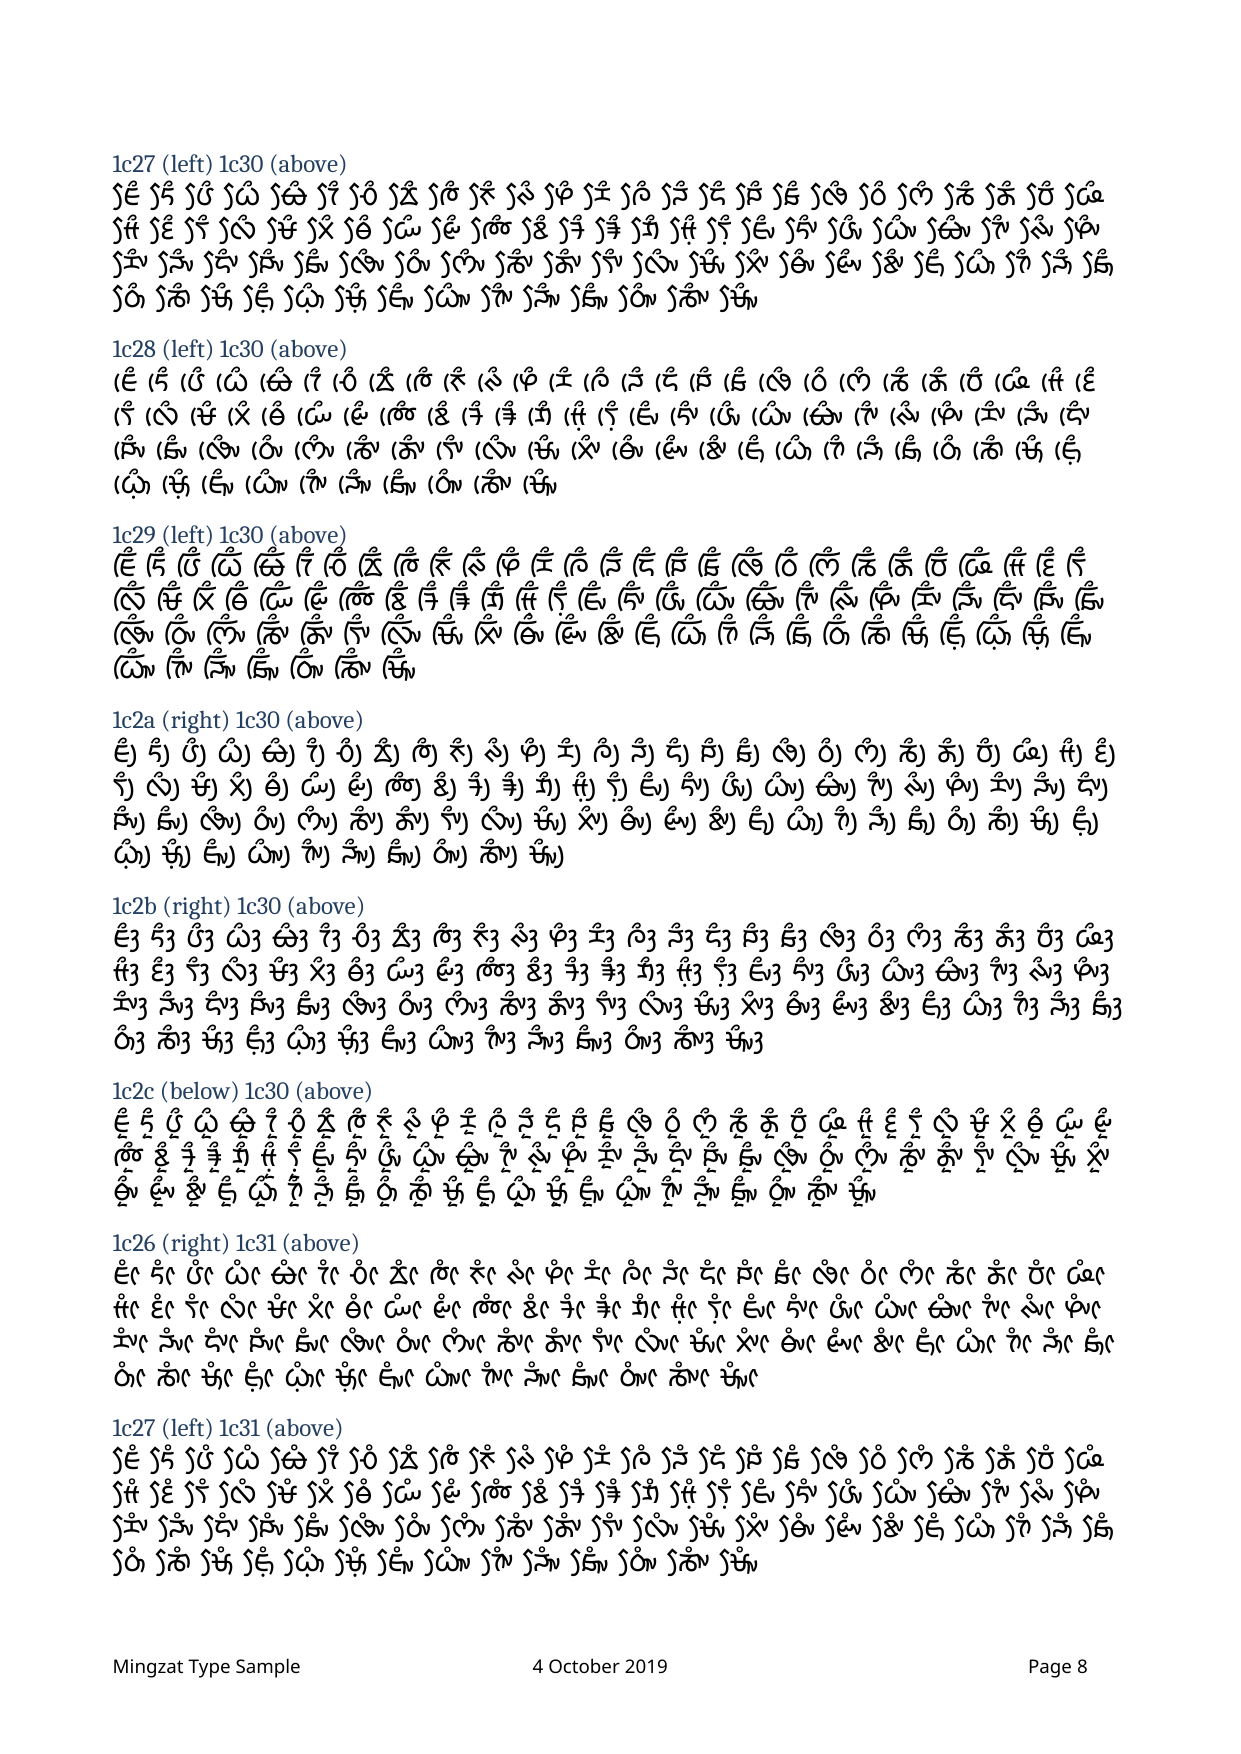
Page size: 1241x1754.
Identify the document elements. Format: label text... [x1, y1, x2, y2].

subtitle 1c27 (left) 1c30 (above) [112, 150, 1128, 179]
text ᰀᰧᰰ ᰁᰧᰰ ᰂᰧᰰ ᰃᰧᰰ ᰄᰧᰰ ᰅᰧᰰ ᰆᰧᰰ ᰇᰧᰰ ᰈᰧᰰ ᰉᰧᰰ ᰊᰧᰰ ᰋᰧᰰ ᰌᰧᰰ ᰍᰧᰰ ᰎᰧᰰ ᰏᰧᰰ ᰐᰧᰰ ᰑᰧᰰ ᰒᰧᰰ ᰓᰧᰰ ᰔᰧᰰ ᰕᰧᰰ ᰖᰧᰰ ᰗᰧᰰ ᰘᰧᰰ ᰙᰧᰰ ᰚᰧᰰ ᰛᰧᰰ ᰜᰧᰰ ᰝᰧᰰ ᰞᰧᰰ ᰟᰧᰰ ᰠᰧᰰ ᰡᰧᰰ ᰢᰧᰰ ᰣᰧᰰ ᱍᰧᰰ ᱎᰧᰰ ᱏᰧᰰ ᰙ᰷ᰧᰰ ᰛ᰷ᰧᰰ ᰀᰤᰧᰰ ᰁᰤᰧᰰ ᰂᰤᰧᰰ ᰃᰤᰧᰰ ᰄᰤᰧᰰ ᰅᰤᰧᰰ ᰊᰤᰧᰰ ᰋᰤᰧᰰ ᰌᰤᰧᰰ ᰎᰤᰧᰰ ᰏᰤᰧᰰ ᰐᰤᰧᰰ ᰑᰤᰧᰰ ᰒᰤᰧᰰ ᰓᰤᰧᰰ ᰔᰤᰧᰰ ᰕᰤᰧᰰ ᰖᰤᰧᰰ ᰛᰤᰧᰰ ᰜᰤᰧᰰ ᰝᰤᰧᰰ ᰞᰤᰧᰰ ᰟᰤᰧᰰ ᰡᰤᰧᰰ ᰣᰤᰧᰰ ᰀᰥᰧᰰ ᰃᰥᰧᰰ ᰅᰥᰧᰰ ᰎᰥᰧᰰ ᰑᰥᰧᰰ ᰓᰥᰧᰰ ᰕᰥᰧᰰ ᰝᰥᰧᰰ ᰀ᰷ᰥᰧᰰ ᰃ᰷ᰥᰧᰰ ᰝ᰷ᰥᰧᰰ ᰀᰥᰤᰧᰰ ᰃᰥᰤᰧᰰ ᰅᰥᰤᰧᰰ ᰎᰥᰤᰧᰰ ᰑᰥᰤᰧᰰ ᰓᰥᰤᰧᰰ ᰕᰥᰤᰧᰰ ᰝᰥᰤᰧᰰ [112, 179, 1128, 314]
text ᰀᰨᰰ ᰁᰨᰰ ᰂᰨᰰ ᰃᰨᰰ ᰄᰨᰰ ᰅᰨᰰ ᰆᰨᰰ ᰇᰨᰰ ᰈᰨᰰ ᰉᰨᰰ ᰊᰨᰰ ᰋᰨᰰ ᰌᰨᰰ ᰍᰨᰰ ᰎᰨᰰ ᰏᰨᰰ ᰐᰨᰰ ᰑᰨᰰ ᰒᰨᰰ ᰓᰨᰰ ᰔᰨᰰ ᰕᰨᰰ ᰖᰨᰰ ᰗᰨᰰ ᰘᰨᰰ ᰙᰨᰰ ᰚᰨᰰ ᰛᰨᰰ ᰜᰨᰰ ᰝᰨᰰ ᰞᰨᰰ ᰟᰨᰰ ᰠᰨᰰ ᰡᰨᰰ ᰢᰨᰰ ᰣᰨᰰ ᱍᰨᰰ ᱎᰨᰰ ᱏᰨᰰ ᰙ᰷ᰨᰰ ᰛ᰷ᰨᰰ ᰀᰤᰨᰰ ᰁᰤᰨᰰ ᰂᰤᰨᰰ ᰃᰤᰨᰰ ᰄᰤᰨᰰ ᰅᰤᰨᰰ ᰊᰤᰨᰰ ᰋᰤᰨᰰ ᰌᰤᰨᰰ ᰎᰤᰨᰰ ᰏᰤᰨᰰ ᰐᰤᰨᰰ ᰑᰤᰨᰰ ᰒᰤᰨᰰ ᰓᰤᰨᰰ ᰔᰤᰨᰰ ᰕᰤᰨᰰ ᰖᰤᰨᰰ ᰛᰤᰨᰰ ᰜᰤᰨᰰ ᰝᰤᰨᰰ ᰞᰤᰨᰰ ᰟᰤᰨᰰ ᰡᰤᰨᰰ ᰣᰤᰨᰰ ᰀᰥᰨᰰ ᰃᰥᰨᰰ ᰅᰥᰨᰰ ᰎᰥᰨᰰ ᰑᰥᰨᰰ ᰓᰥᰨᰰ ᰕᰥᰨᰰ ᰝᰥᰨᰰ ᰀ᰷ᰥᰨᰰ ᰃ᰷ᰥᰨᰰ ᰝ᰷ᰥᰨᰰ ᰀᰥᰤᰨᰰ ᰃᰥᰤᰨᰰ ᰅᰥᰤᰨᰰ ᰎᰥᰤᰨᰰ ᰑᰥᰤᰨᰰ ᰓᰥᰤᰨᰰ ᰕᰥᰤᰨᰰ ᰝᰥᰤᰨᰰ [112, 364, 1128, 500]
subtitle 1c2b (right) 1c30 (above) [112, 892, 1128, 920]
subtitle 1c26 (right) 1c31 (above) [112, 1228, 1128, 1257]
text ᰀᰩᰰ ᰁᰩᰰ ᰂᰩᰰ ᰃᰩᰰ ᰄᰩᰰ ᰅᰩᰰ ᰆᰩᰰ ᰇᰩᰰ ᰈᰩᰰ ᰉᰩᰰ ᰊᰩᰰ ᰋᰩᰰ ᰌᰩᰰ ᰍᰩᰰ ᰎᰩᰰ ᰏᰩᰰ ᰐᰩᰰ ᰑᰩᰰ ᰒᰩᰰ ᰓᰩᰰ ᰔᰩᰰ ᰕᰩᰰ ᰖᰩᰰ ᰗᰩᰰ ᰘᰩᰰ ᰙᰩᰰ ᰚᰩᰰ ᰛᰩᰰ ᰜᰩᰰ ᰝᰩᰰ ᰞᰩᰰ ᰟᰩᰰ ᰠᰩᰰ ᰡᰩᰰ ᰢᰩᰰ ᰣᰩᰰ ᱍᰩᰰ ᱎᰩᰰ ᱏᰩᰰ ᰙ᰷ᰩᰰ ᰛ᰷ᰩᰰ ᰀᰤᰩᰰ ᰁᰤᰩᰰ ᰂᰤᰩᰰ ᰃᰤᰩᰰ ᰄᰤᰩᰰ ᰅᰤᰩᰰ ᰊᰤᰩᰰ ᰋᰤᰩᰰ ᰌᰤᰩᰰ ᰎᰤᰩᰰ ᰏᰤᰩᰰ ᰐᰤᰩᰰ ᰑᰤᰩᰰ ᰒᰤᰩᰰ ᰓᰤᰩᰰ ᰔᰤᰩᰰ ᰕᰤᰩᰰ ᰖᰤᰩᰰ ᰛᰤᰩᰰ ᰜᰤᰩᰰ ᰝᰤᰩᰰ ᰞᰤᰩᰰ ᰟᰤᰩᰰ ᰡᰤᰩᰰ ᰣᰤᰩᰰ ᰀᰥᰩᰰ ᰃᰥᰩᰰ ᰅᰥᰩᰰ ᰎᰥᰩᰰ ᰑᰥᰩᰰ ᰓᰥᰩᰰ ᰕᰥᰩᰰ ᰝᰥᰩᰰ ᰀ᰷ᰥᰩᰰ ᰃ᰷ᰥᰩᰰ ᰝ᰷ᰥᰩᰰ ᰀᰥᰤᰩᰰ ᰃᰥᰤᰩᰰ ᰅᰥᰤᰩᰰ ᰎᰥᰤᰩᰰ ᰑᰥᰤᰩᰰ ᰓᰥᰤᰩᰰ ᰕᰥᰤᰩᰰ ᰝᰥᰤᰩᰰ [112, 549, 1128, 685]
text ᰀᰫᰰ ᰁᰫᰰ ᰂᰫᰰ ᰃᰫᰰ ᰄᰫᰰ ᰅᰫᰰ ᰆᰫᰰ ᰇᰫᰰ ᰈᰫᰰ ᰉᰫᰰ ᰊᰫᰰ ᰋᰫᰰ ᰌᰫᰰ ᰍᰫᰰ ᰎᰫᰰ ᰏᰫᰰ ᰐᰫᰰ ᰑᰫᰰ ᰒᰫᰰ ᰓᰫᰰ ᰔᰫᰰ ᰕᰫᰰ ᰖᰫᰰ ᰗᰫᰰ ᰘᰫᰰ ᰙᰫᰰ ᰚᰫᰰ ᰛᰫᰰ ᰜᰫᰰ ᰝᰫᰰ ᰞᰫᰰ ᰟᰫᰰ ᰠᰫᰰ ᰡᰫᰰ ᰢᰫᰰ ᰣᰫᰰ ᱍᰫᰰ ᱎᰫᰰ ᱏᰫᰰ ᰙ᰷ᰫᰰ ᰛ᰷ᰫᰰ ᰀᰤᰫᰰ ᰁᰤᰫᰰ ᰂᰤᰫᰰ ᰃᰤᰫᰰ ᰄᰤᰫᰰ ᰅᰤᰫᰰ ᰊᰤᰫᰰ ᰋᰤᰫᰰ ᰌᰤᰫᰰ ᰎᰤᰫᰰ ᰏᰤᰫᰰ ᰐᰤᰫᰰ ᰑᰤᰫᰰ ᰒᰤᰫᰰ ᰓᰤᰫᰰ ᰔᰤᰫᰰ ᰕᰤᰫᰰ ᰖᰤᰫᰰ ᰛᰤᰫᰰ ᰜᰤᰫᰰ ᰝᰤᰫᰰ ᰞᰤᰫᰰ ᰟᰤᰫᰰ ᰡᰤᰫᰰ ᰣᰤᰫᰰ ᰀᰥᰫᰰ ᰃᰥᰫᰰ ᰅᰥᰫᰰ ᰎᰥᰫᰰ ᰑᰥᰫᰰ ᰓᰥᰫᰰ ᰕᰥᰫᰰ ᰝᰥᰫᰰ ᰀ᰷ᰥᰫᰰ ᰃ᰷ᰥᰫᰰ ᰝ᰷ᰥᰫᰰ ᰀᰥᰤᰫᰰ ᰃᰥᰤᰫᰰ ᰅᰥᰤᰫᰰ ᰎᰥᰤᰫᰰ ᰑᰥᰤᰫᰰ ᰓᰥᰤᰫᰰ ᰕᰥᰤᰫᰰ ᰝᰥᰤᰫᰰ [112, 920, 1128, 1056]
text ᰀᰪᰰ ᰁᰪᰰ ᰂᰪᰰ ᰃᰪᰰ ᰄᰪᰰ ᰅᰪᰰ ᰆᰪᰰ ᰇᰪᰰ ᰈᰪᰰ ᰉᰪᰰ ᰊᰪᰰ ᰋᰪᰰ ᰌᰪᰰ ᰍᰪᰰ ᰎᰪᰰ ᰏᰪᰰ ᰐᰪᰰ ᰑᰪᰰ ᰒᰪᰰ ᰓᰪᰰ ᰔᰪᰰ ᰕᰪᰰ ᰖᰪᰰ ᰗᰪᰰ ᰘᰪᰰ ᰙᰪᰰ ᰚᰪᰰ ᰛᰪᰰ ᰜᰪᰰ ᰝᰪᰰ ᰞᰪᰰ ᰟᰪᰰ ᰠᰪᰰ ᰡᰪᰰ ᰢᰪᰰ ᰣᰪᰰ ᱍᰪᰰ ᱎᰪᰰ ᱏᰪᰰ ᰙ᰷ᰪᰰ ᰛ᰷ᰪᰰ ᰀᰤᰪᰰ ᰁᰤᰪᰰ ᰂᰤᰪᰰ ᰃᰤᰪᰰ ᰄᰤᰪᰰ ᰅᰤᰪᰰ ᰊᰤᰪᰰ ᰋᰤᰪᰰ ᰌᰤᰪᰰ ᰎᰤᰪᰰ ᰏᰤᰪᰰ ᰐᰤᰪᰰ ᰑᰤᰪᰰ ᰒᰤᰪᰰ ᰓᰤᰪᰰ ᰔᰤᰪᰰ ᰕᰤᰪᰰ ᰖᰤᰪᰰ ᰛᰤᰪᰰ ᰜᰤᰪᰰ ᰝᰤᰪᰰ ᰞᰤᰪᰰ ᰟᰤᰪᰰ ᰡᰤᰪᰰ ᰣᰤᰪᰰ ᰀᰥᰪᰰ ᰃᰥᰪᰰ ᰅᰥᰪᰰ ᰎᰥᰪᰰ ᰑᰥᰪᰰ ᰓᰥᰪᰰ ᰕᰥᰪᰰ ᰝᰥᰪᰰ ᰀ᰷ᰥᰪᰰ ᰃ᰷ᰥᰪᰰ ᰝ᰷ᰥᰪᰰ ᰀᰥᰤᰪᰰ ᰃᰥᰤᰪᰰ ᰅᰥᰤᰪᰰ ᰎᰥᰤᰪᰰ ᰑᰥᰤᰪᰰ ᰓᰥᰤᰪᰰ ᰕᰥᰤᰪᰰ ᰝᰥᰤᰪᰰ [112, 735, 1128, 871]
subtitle 1c29 (left) 1c30 (above) [112, 521, 1128, 549]
subtitle 1c2c (below) 1c30 (above) [112, 1077, 1128, 1106]
text ᰀᰦᰱ ᰁᰦᰱ ᰂᰦᰱ ᰃᰦᰱ ᰄᰦᰱ ᰅᰦᰱ ᰆᰦᰱ ᰇᰦᰱ ᰈᰦᰱ ᰉᰦᰱ ᰊᰦᰱ ᰋᰦᰱ ᰌᰦᰱ ᰍᰦᰱ ᰎᰦᰱ ᰏᰦᰱ ᰐᰦᰱ ᰑᰦᰱ ᰒᰦᰱ ᰓᰦᰱ ᰔᰦᰱ ᰕᰦᰱ ᰖᰦᰱ ᰗᰦᰱ ᰘᰦᰱ ᰙᰦᰱ ᰚᰦᰱ ᰛᰦᰱ ᰜᰦᰱ ᰝᰦᰱ ᰞᰦᰱ ᰟᰦᰱ ᰠᰦᰱ ᰡᰦᰱ ᰢᰦᰱ ᰣᰦᰱ ᱍᰦᰱ ᱎᰦᰱ ᱏᰦᰱ ᰙ᰷ᰦᰱ ᰛ᰷ᰦᰱ ᰀᰤᰦᰱ ᰁᰤᰦᰱ ᰂᰤᰦᰱ ᰃᰤᰦᰱ ᰄᰤᰦᰱ ᰅᰤᰦᰱ ᰊᰤᰦᰱ ᰋᰤᰦᰱ ᰌᰤᰦᰱ ᰎᰤᰦᰱ ᰏᰤᰦᰱ ᰐᰤᰦᰱ ᰑᰤᰦᰱ ᰒᰤᰦᰱ ᰓᰤᰦᰱ ᰔᰤᰦᰱ ᰕᰤᰦᰱ ᰖᰤᰦᰱ ᰛᰤᰦᰱ ᰜᰤᰦᰱ ᰝᰤᰦᰱ ᰞᰤᰦᰱ ᰟᰤᰦᰱ ᰡᰤᰦᰱ ᰣᰤᰦᰱ ᰀᰥᰦᰱ ᰃᰥᰦᰱ ᰅᰥᰦᰱ ᰎᰥᰦᰱ ᰑᰥᰦᰱ ᰓᰥᰦᰱ ᰕᰥᰦᰱ ᰝᰥᰦᰱ ᰀ᰷ᰥᰦᰱ ᰃ᰷ᰥᰦᰱ ᰝ᰷ᰥᰦᰱ ᰀᰥᰤᰦᰱ ᰃᰥᰤᰦᰱ ᰅᰥᰤᰦᰱ ᰎᰥᰤᰦᰱ ᰑᰥᰤᰦᰱ ᰓᰥᰤᰦᰱ ᰕᰥᰤᰦᰱ ᰝᰥᰤᰦᰱ [112, 1257, 1128, 1393]
text ᰀᰧᰱ ᰁᰧᰱ ᰂᰧᰱ ᰃᰧᰱ ᰄᰧᰱ ᰅᰧᰱ ᰆᰧᰱ ᰇᰧᰱ ᰈᰧᰱ ᰉᰧᰱ ᰊᰧᰱ ᰋᰧᰱ ᰌᰧᰱ ᰍᰧᰱ ᰎᰧᰱ ᰏᰧᰱ ᰐᰧᰱ ᰑᰧᰱ ᰒᰧᰱ ᰓᰧᰱ ᰔᰧᰱ ᰕᰧᰱ ᰖᰧᰱ ᰗᰧᰱ ᰘᰧᰱ ᰙᰧᰱ ᰚᰧᰱ ᰛᰧᰱ ᰜᰧᰱ ᰝᰧᰱ ᰞᰧᰱ ᰟᰧᰱ ᰠᰧᰱ ᰡᰧᰱ ᰢᰧᰱ ᰣᰧᰱ ᱍᰧᰱ ᱎᰧᰱ ᱏᰧᰱ ᰙ᰷ᰧᰱ ᰛ᰷ᰧᰱ ᰀᰤᰧᰱ ᰁᰤᰧᰱ ᰂᰤᰧᰱ ᰃᰤᰧᰱ ᰄᰤᰧᰱ ᰅᰤᰧᰱ ᰊᰤᰧᰱ ᰋᰤᰧᰱ ᰌᰤᰧᰱ ᰎᰤᰧᰱ ᰏᰤᰧᰱ ᰐᰤᰧᰱ ᰑᰤᰧᰱ ᰒᰤᰧᰱ ᰓᰤᰧᰱ ᰔᰤᰧᰱ ᰕᰤᰧᰱ ᰖᰤᰧᰱ ᰛᰤᰧᰱ ᰜᰤᰧᰱ ᰝᰤᰧᰱ ᰞᰤᰧᰱ ᰟᰤᰧᰱ ᰡᰤᰧᰱ ᰣᰤᰧᰱ ᰀᰥᰧᰱ ᰃᰥᰧᰱ ᰅᰥᰧᰱ ᰎᰥᰧᰱ ᰑᰥᰧᰱ ᰓᰥᰧᰱ ᰕᰥᰧᰱ ᰝᰥᰧᰱ ᰀ᰷ᰥᰧᰱ ᰃ᰷ᰥᰧᰱ ᰝ᰷ᰥᰧᰱ ᰀᰥᰤᰧᰱ ᰃᰥᰤᰧᰱ ᰅᰥᰤᰧᰱ ᰎᰥᰤᰧᰱ ᰑᰥᰤᰧᰱ ᰓᰥᰤᰧᰱ ᰕᰥᰤᰧᰱ ᰝᰥᰤᰧᰱ [112, 1443, 1128, 1578]
subtitle 1c28 (left) 1c30 (above) [112, 335, 1128, 364]
subtitle 1c2a (right) 1c30 (above) [112, 706, 1128, 735]
text ᰀᰬᰰ ᰁᰬᰰ ᰂᰬᰰ ᰃᰬᰰ ᰄᰬᰰ ᰅᰬᰰ ᰆᰬᰰ ᰇᰬᰰ ᰈᰬᰰ ᰉᰬᰰ ᰊᰬᰰ ᰋᰬᰰ ᰌᰬᰰ ᰍᰬᰰ ᰎᰬᰰ ᰏᰬᰰ ᰐᰬᰰ ᰑᰬᰰ ᰒᰬᰰ ᰓᰬᰰ ᰔᰬᰰ ᰕᰬᰰ ᰖᰬᰰ ᰗᰬᰰ ᰘᰬᰰ ᰙᰬᰰ ᰚᰬᰰ ᰛᰬᰰ ᰜᰬᰰ ᰝᰬᰰ ᰞᰬᰰ ᰟᰬᰰ ᰠᰬᰰ ᰡᰬᰰ ᰢᰬᰰ ᰣᰬᰰ ᱍᰬᰰ ᱎᰬᰰ ᱏᰬᰰ ᰙ᰷ᰬᰰ ᰛ᰷ᰬᰰ ᰀᰤᰬᰰ ᰁᰤᰬᰰ ᰂᰤᰬᰰ ᰃᰤᰬᰰ ᰄᰤᰬᰰ ᰅᰤᰬᰰ ᰊᰤᰬᰰ ᰋᰤᰬᰰ ᰌᰤᰬᰰ ᰎᰤᰬᰰ ᰏᰤᰬᰰ ᰐᰤᰬᰰ ᰑᰤᰬᰰ ᰒᰤᰬᰰ ᰓᰤᰬᰰ ᰔᰤᰬᰰ ᰕᰤᰬᰰ ᰖᰤᰬᰰ ᰛᰤᰬᰰ ᰜᰤᰬᰰ ᰝᰤᰬᰰ ᰞᰤᰬᰰ ᰟᰤᰬᰰ ᰡᰤᰬᰰ ᰣᰤᰬᰰ ᰀᰥᰬᰰ ᰃᰥᰬᰰ ᰅᰥᰬᰰ ᰎᰥᰬᰰ ᰑᰥᰬᰰ ᰓᰥᰬᰰ ᰕᰥᰬᰰ ᰝᰥᰬᰰ ᰀ᰷ᰥᰬᰰ ᰃ᰷ᰥᰬᰰ ᰝ᰷ᰥᰬᰰ ᰀᰥᰤᰬᰰ ᰃᰥᰤᰬᰰ ᰅᰥᰤᰬᰰ ᰎᰥᰤᰬᰰ ᰑᰥᰤᰬᰰ ᰓᰥᰤᰬᰰ ᰕᰥᰤᰬᰰ ᰝᰥᰤᰬᰰ [112, 1106, 1128, 1208]
subtitle 1c27 (left) 1c31 (above) [112, 1414, 1128, 1443]
